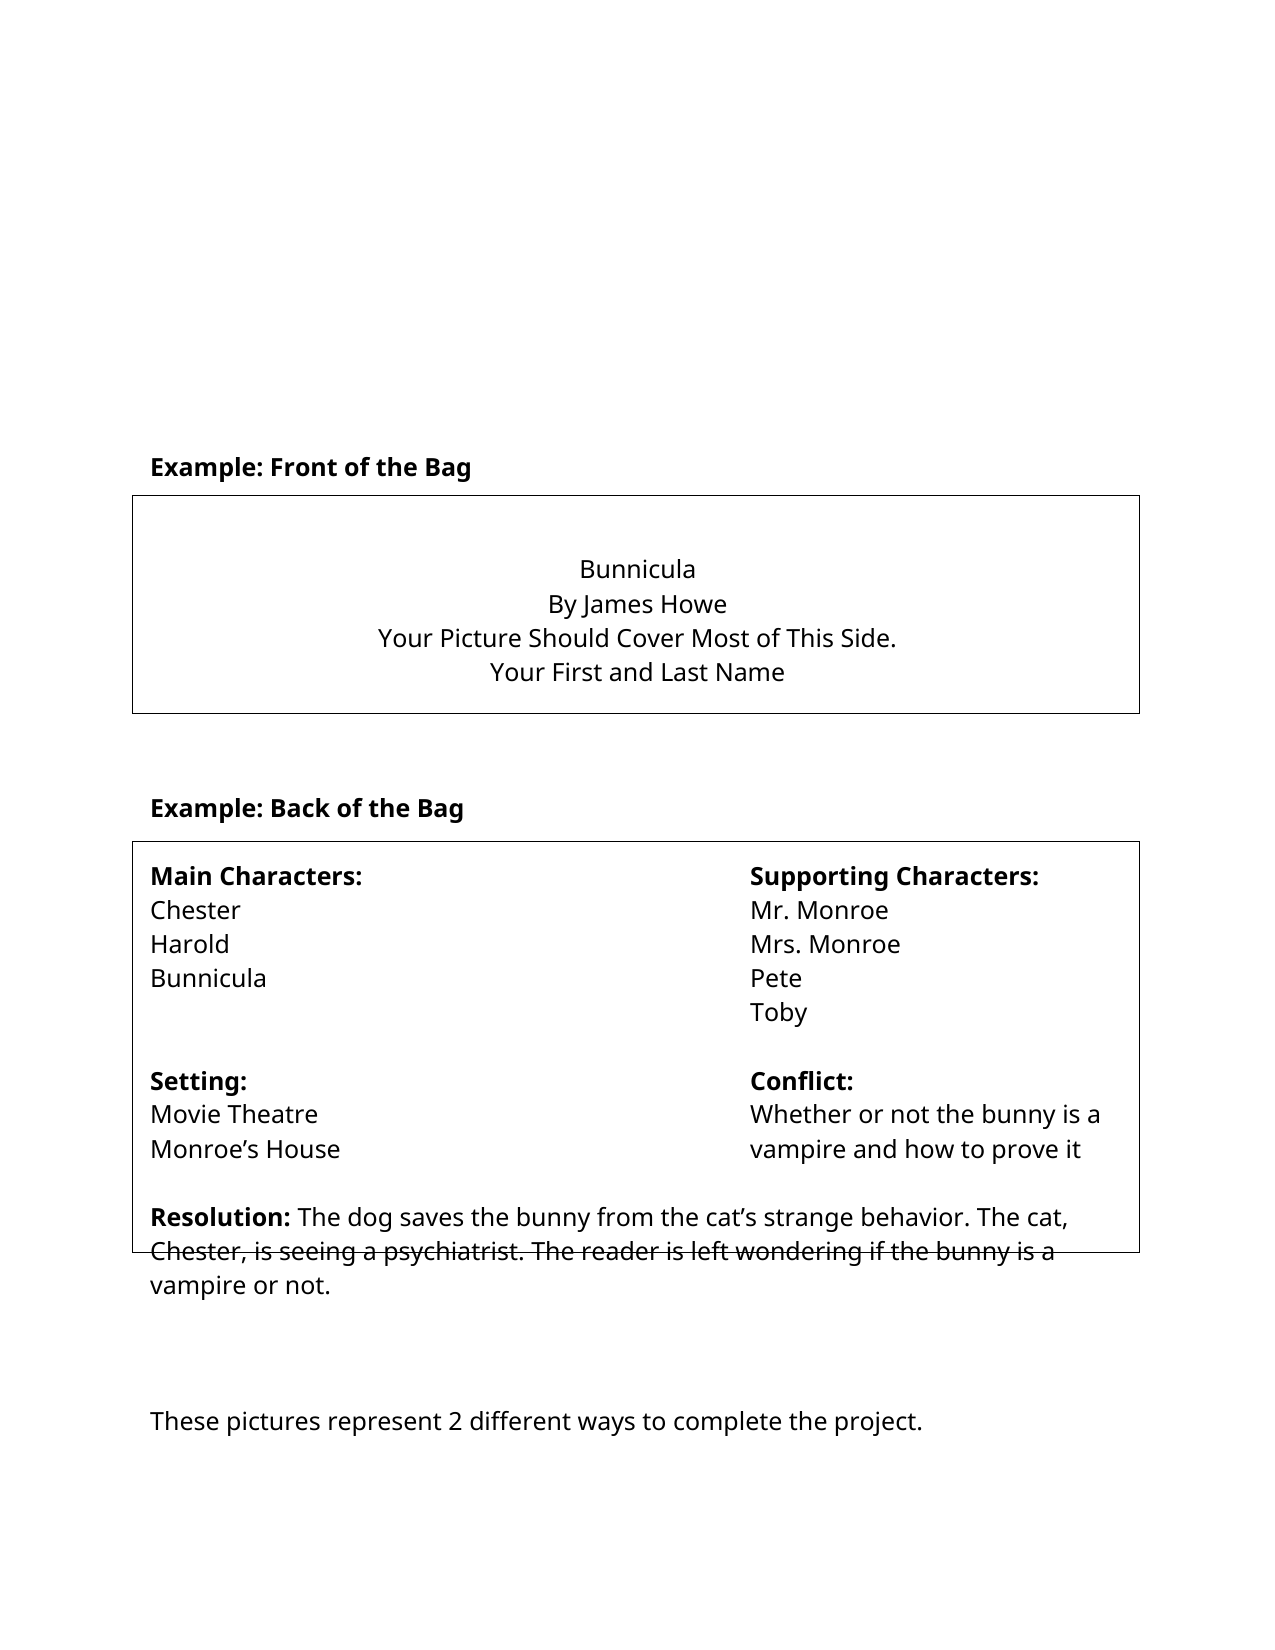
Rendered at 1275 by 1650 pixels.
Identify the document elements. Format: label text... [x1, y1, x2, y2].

text Setting: Conflict: [150, 1063, 1125, 1097]
text Your First and Last Name [150, 654, 1125, 688]
text Monroe’s House vampire and how to prove it [150, 1131, 1125, 1165]
text Example: Back of the Bag [150, 791, 1125, 825]
text Bunnicula Pete [150, 961, 1125, 995]
text Your Picture Should Cover Most of This Side. [150, 620, 1125, 654]
text Main Characters: Supporting Characters: [150, 859, 1125, 893]
text Movie Theatre Whether or not the bunny is a [150, 1097, 1125, 1131]
text These pictures represent 2 different ways to complete the project. [150, 1404, 1125, 1438]
text Toby [675, 995, 1125, 1029]
text Harold Mrs. Monroe [150, 927, 1125, 961]
text Resolution: The dog saves the bunny from the cat’s strange behavior. The cat, Chester, is seeing a psychiatrist. The reader is left wondering if the bunny is a vampire or not. [150, 1199, 1125, 1302]
text By James Howe [150, 586, 1125, 620]
text Chester Mr. Monroe [150, 893, 1125, 927]
text Bunnicula [150, 552, 1125, 586]
text Example: Front of the Bag [150, 450, 1125, 484]
